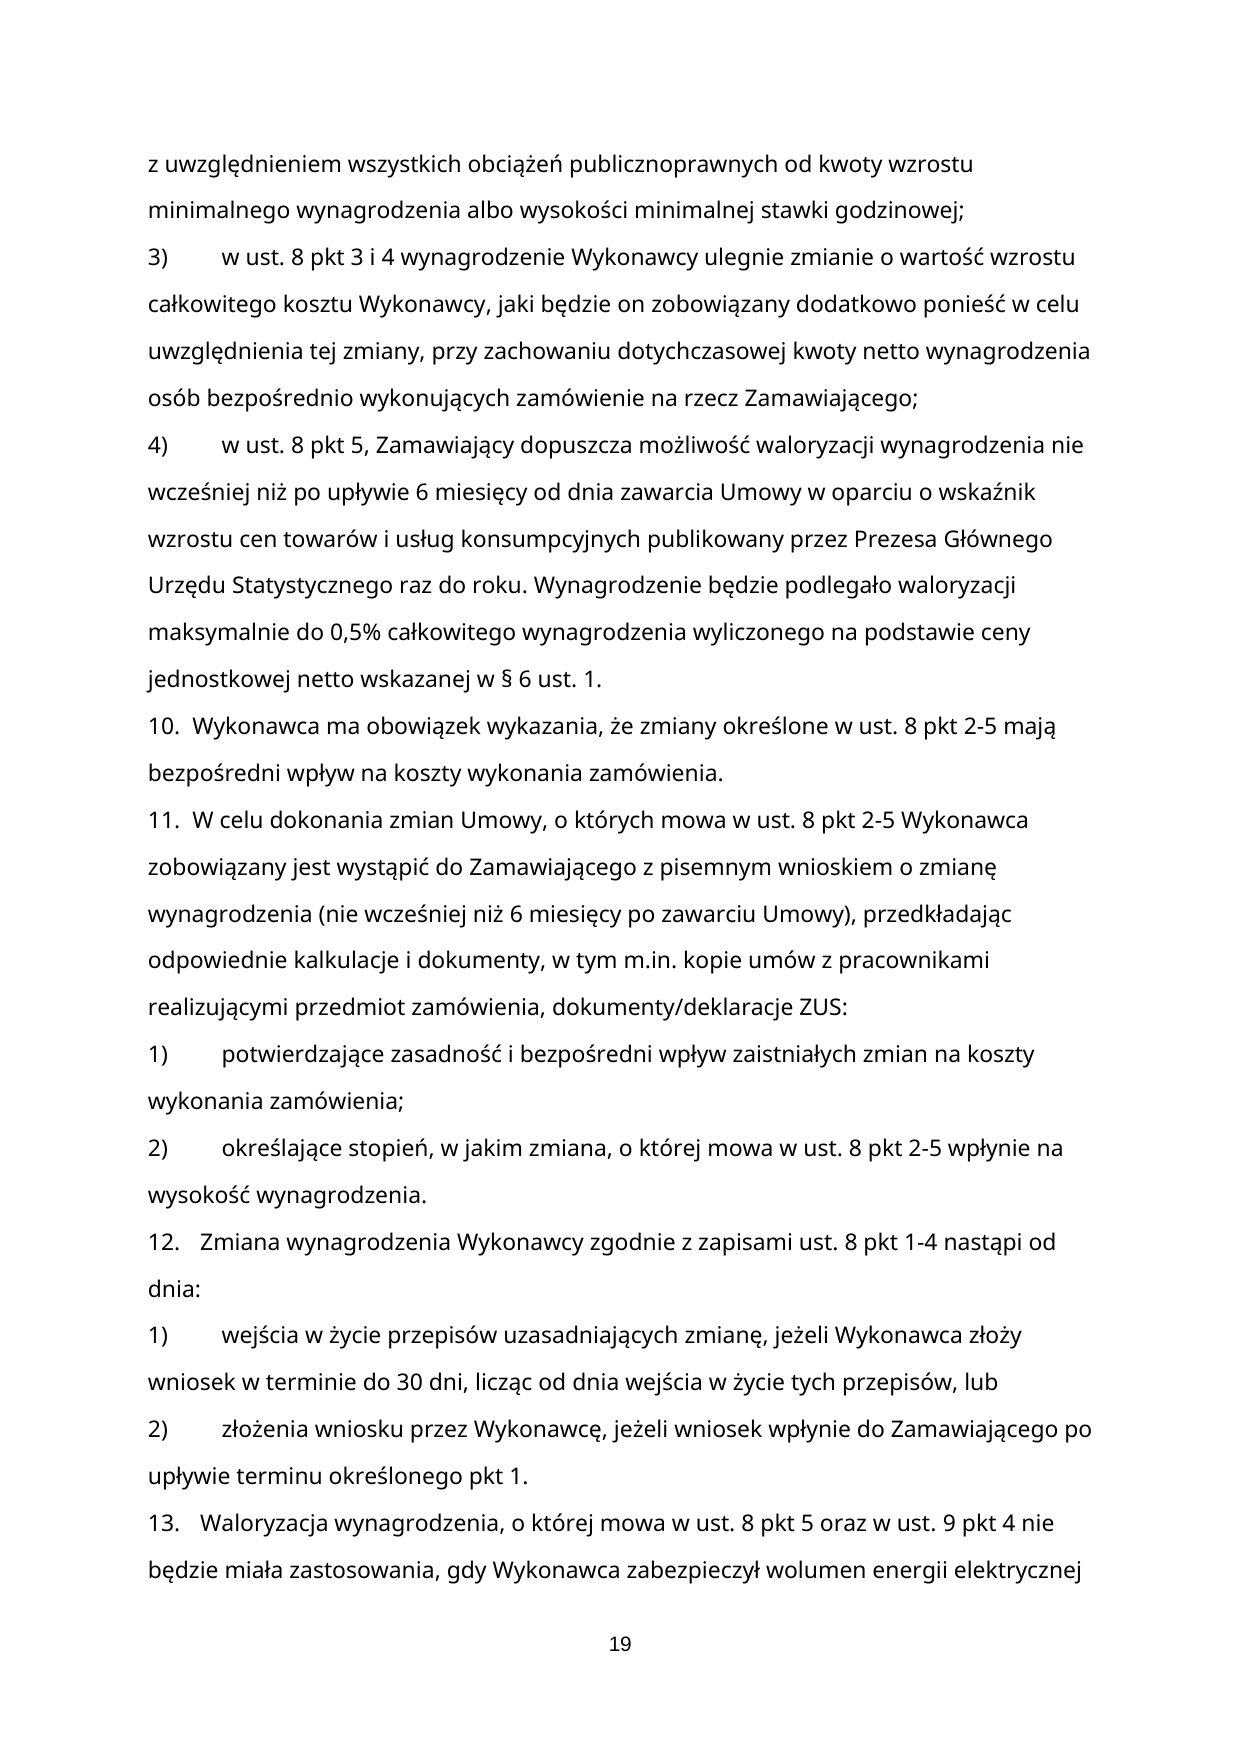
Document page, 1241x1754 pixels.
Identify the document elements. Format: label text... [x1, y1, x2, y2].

list w ust. 8 pkt 3 i 4 wynagrodzenie Wykonawcy ulegnie zmianie o wartość wzrostu całkowitego kosztu Wykonawcy, jaki będzie on zobowiązany dodatkowo ponieść w celu uwzględnienia tej zmiany, przy zachowaniu dotychczasowej kwoty netto wynagrodzenia osób bezpośrednio wykonujących zamówienie na rzecz Zamawiającego; [148, 241, 1093, 413]
list potwierdzające zasadność i bezpośredni wpływ zaistniałych zmian na koszty wykonania zamówienia; [148, 1038, 1093, 1116]
list W celu dokonania zmian Umowy, o których mowa w ust. 8 pkt 2-5 Wykonawca zobowiązany jest wystąpić do Zamawiającego z pisemnym wnioskiem o zmianę wynagrodzenia (nie wcześniej niż 6 miesięcy po zawarciu Umowy), przedkładając odpowiednie kalkulacje i dokumenty, w tym m.in. kopie umów z pracownikami realizującymi przedmiot zamówienia, dokumenty/deklaracje ZUS: [148, 804, 1093, 1023]
list złożenia wniosku przez Wykonawcę, jeżeli wniosek wpłynie do Zamawiającego po upływie terminu określonego pkt 1. [148, 1413, 1093, 1491]
list Zmiana wynagrodzenia Wykonawcy zgodnie z zapisami ust. 8 pkt 1-4 nastąpi od dnia: [148, 1226, 1093, 1304]
list Wykonawca ma obowiązek wykazania, że zmiany określone w ust. 8 pkt 2-5 mają bezpośredni wpływ na koszty wykonania zamówienia. [148, 710, 1093, 788]
list w ust. 8 pkt 5, Zamawiający dopuszcza możliwość waloryzacji wynagrodzenia nie wcześniej niż po upływie 6 miesięcy od dnia zawarcia Umowy w oparciu o wskaźnik wzrostu cen towarów i usług konsumpcyjnych publikowany przez Prezesa Głównego Urzędu Statystycznego raz do roku. Wynagrodzenie będzie podlegało waloryzacji maksymalnie do 0,5% całkowitego wynagrodzenia wyliczonego na podstawie ceny jednostkowej netto wskazanej w § 6 ust. 1. [148, 429, 1093, 694]
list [148, 148, 1093, 226]
list wejścia w życie przepisów uzasadniających zmianę, jeżeli Wykonawca złoży wniosek w terminie do 30 dni, licząc od dnia wejścia w życie tych przepisów, lub [148, 1319, 1093, 1398]
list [148, 1507, 1093, 1585]
list określające stopień, w jakim zmiana, o której mowa w ust. 8 pkt 2-5 wpłynie na wysokość wynagrodzenia. [148, 1132, 1093, 1210]
